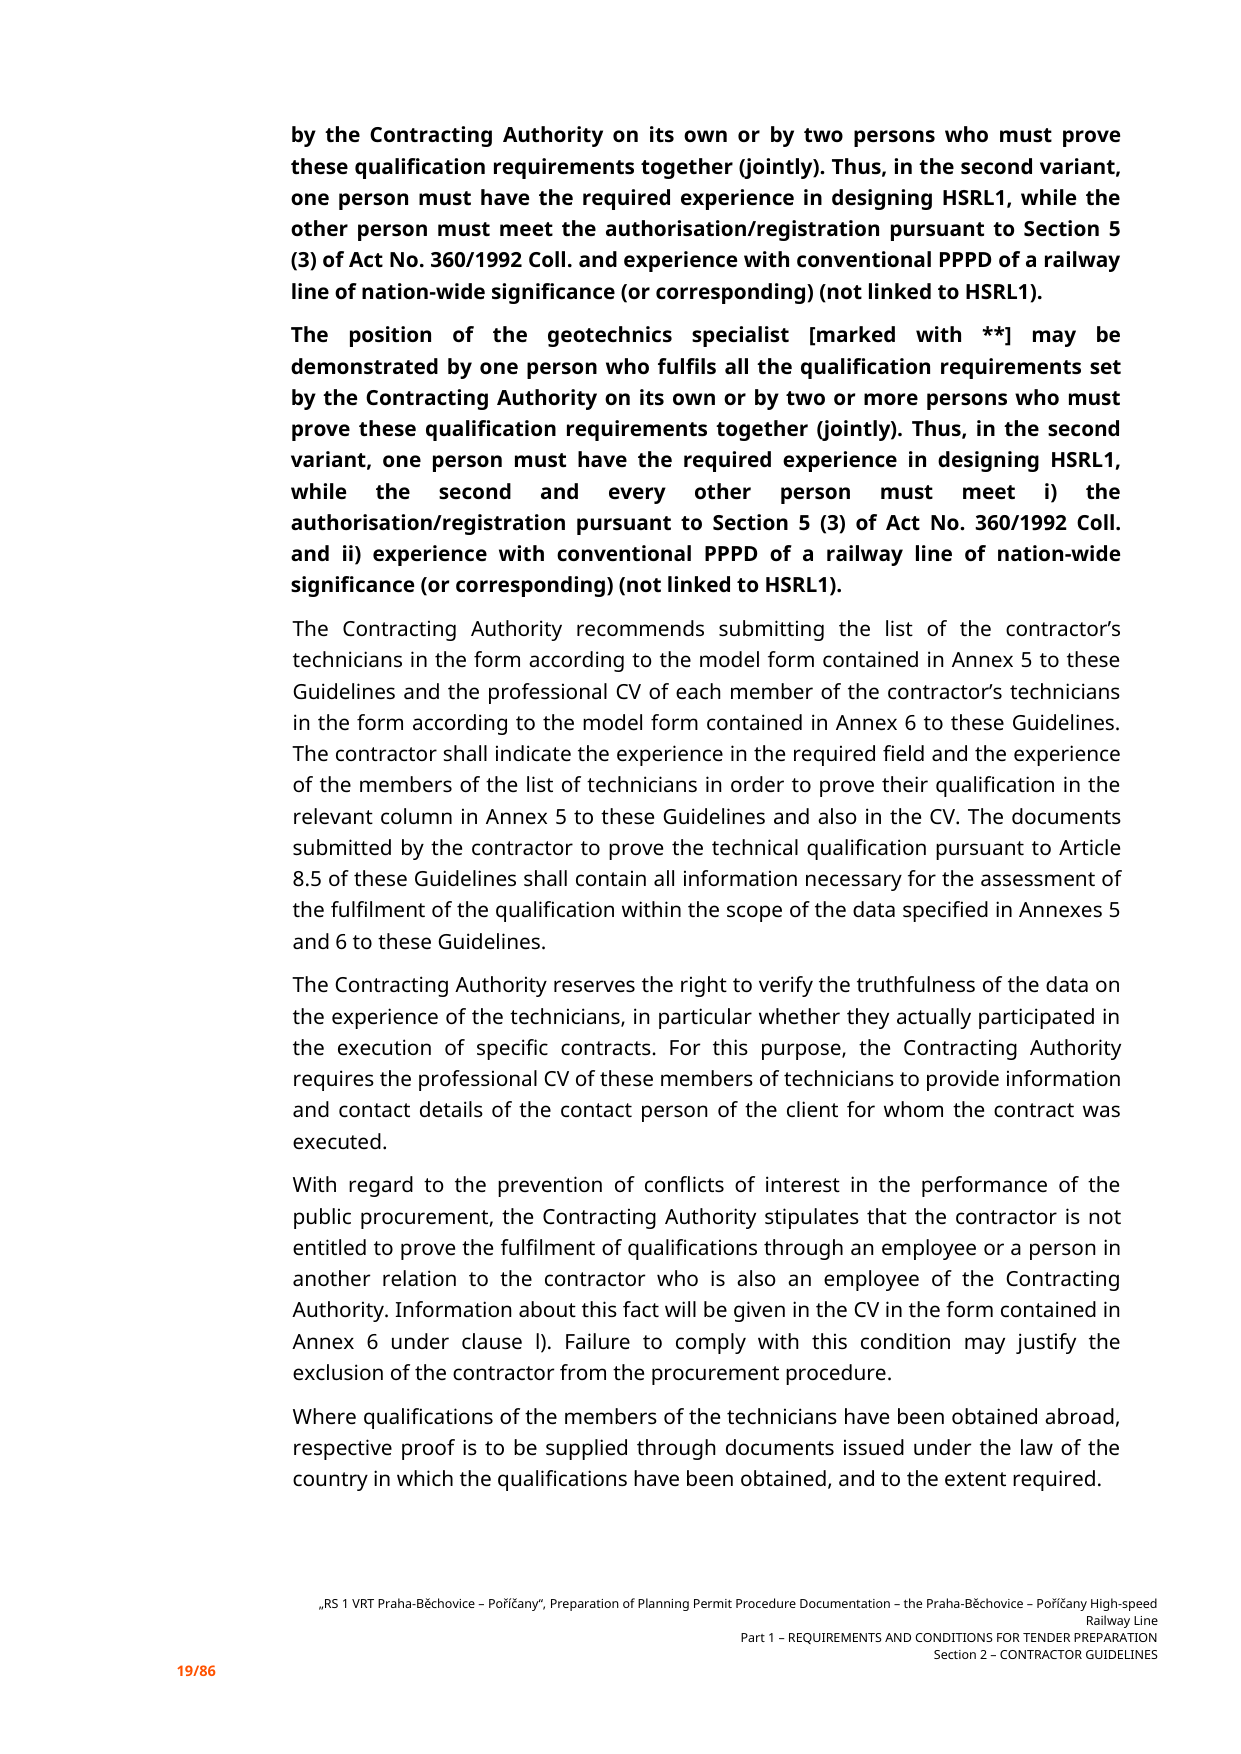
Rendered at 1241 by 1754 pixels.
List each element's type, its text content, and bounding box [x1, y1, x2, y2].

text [291, 121, 1122, 305]
text The position of the geotechnics specialist [marked with **] may be demonstrated by one person who fulfils all the qualification requirements set by the Contracting Authority on its own or by two or more persons who must prove these qualification requirements together (jointly). Thus, in the second variant, one person must have the required experience in designing HSRL1, while the second and every other person must meet i) the authorisation/registration pursuant to Section 5 (3) of Act No. 360/1992 Coll. and ii) experience with conventional PPPD of a railway line of nation-wide significance (or corresponding) (not linked to HSRL1). [291, 321, 1122, 599]
text Where qualifications of the members of the technicians have been obtained abroad, respective proof is to be supplied through documents issued under the law of the country in which the qualifications have been obtained, and to the extent required. [292, 1402, 1122, 1493]
text With regard to the prevention of conflicts of interest in the performance of the public procurement, the Contracting Authority stipulates that the contractor is not entitled to prove the fulfilment of qualifications through an employee or a person in another relation to the contractor who is also an employee of the Contracting Authority. Information about this fact will be given in the CV in the form contained in Annex 6 under clause l). Failure to comply with this condition may justify the exclusion of the contractor from the procurement procedure. [292, 1171, 1122, 1387]
text The Contracting Authority recommends submitting the list of the contractor’s technicians in the form according to the model form contained in Annex 5 to these Guidelines and the professional CV of each member of the contractor’s technicians in the form according to the model form contained in Annex 6 to these Guidelines. The contractor shall indicate the experience in the required field and the experience of the members of the list of technicians in order to prove their qualification in the relevant column in Annex 5 to these Guidelines and also in the CV. The documents submitted by the contractor to prove the technical qualification pursuant to Article 8.5 of these Guidelines shall contain all information necessary for the assessment of the fulfilment of the qualification within the scope of the data specified in Annexes 5 and 6 to these Guidelines. [292, 614, 1122, 955]
text The Contracting Authority reserves the right to verify the truthfulness of the data on the experience of the technicians, in particular whether they actually participated in the execution of specific contracts. For this purpose, the Contracting Authority requires the professional CV of these members of technicians to provide information and contact details of the contact person of the client for whom the contract was executed. [292, 971, 1122, 1155]
